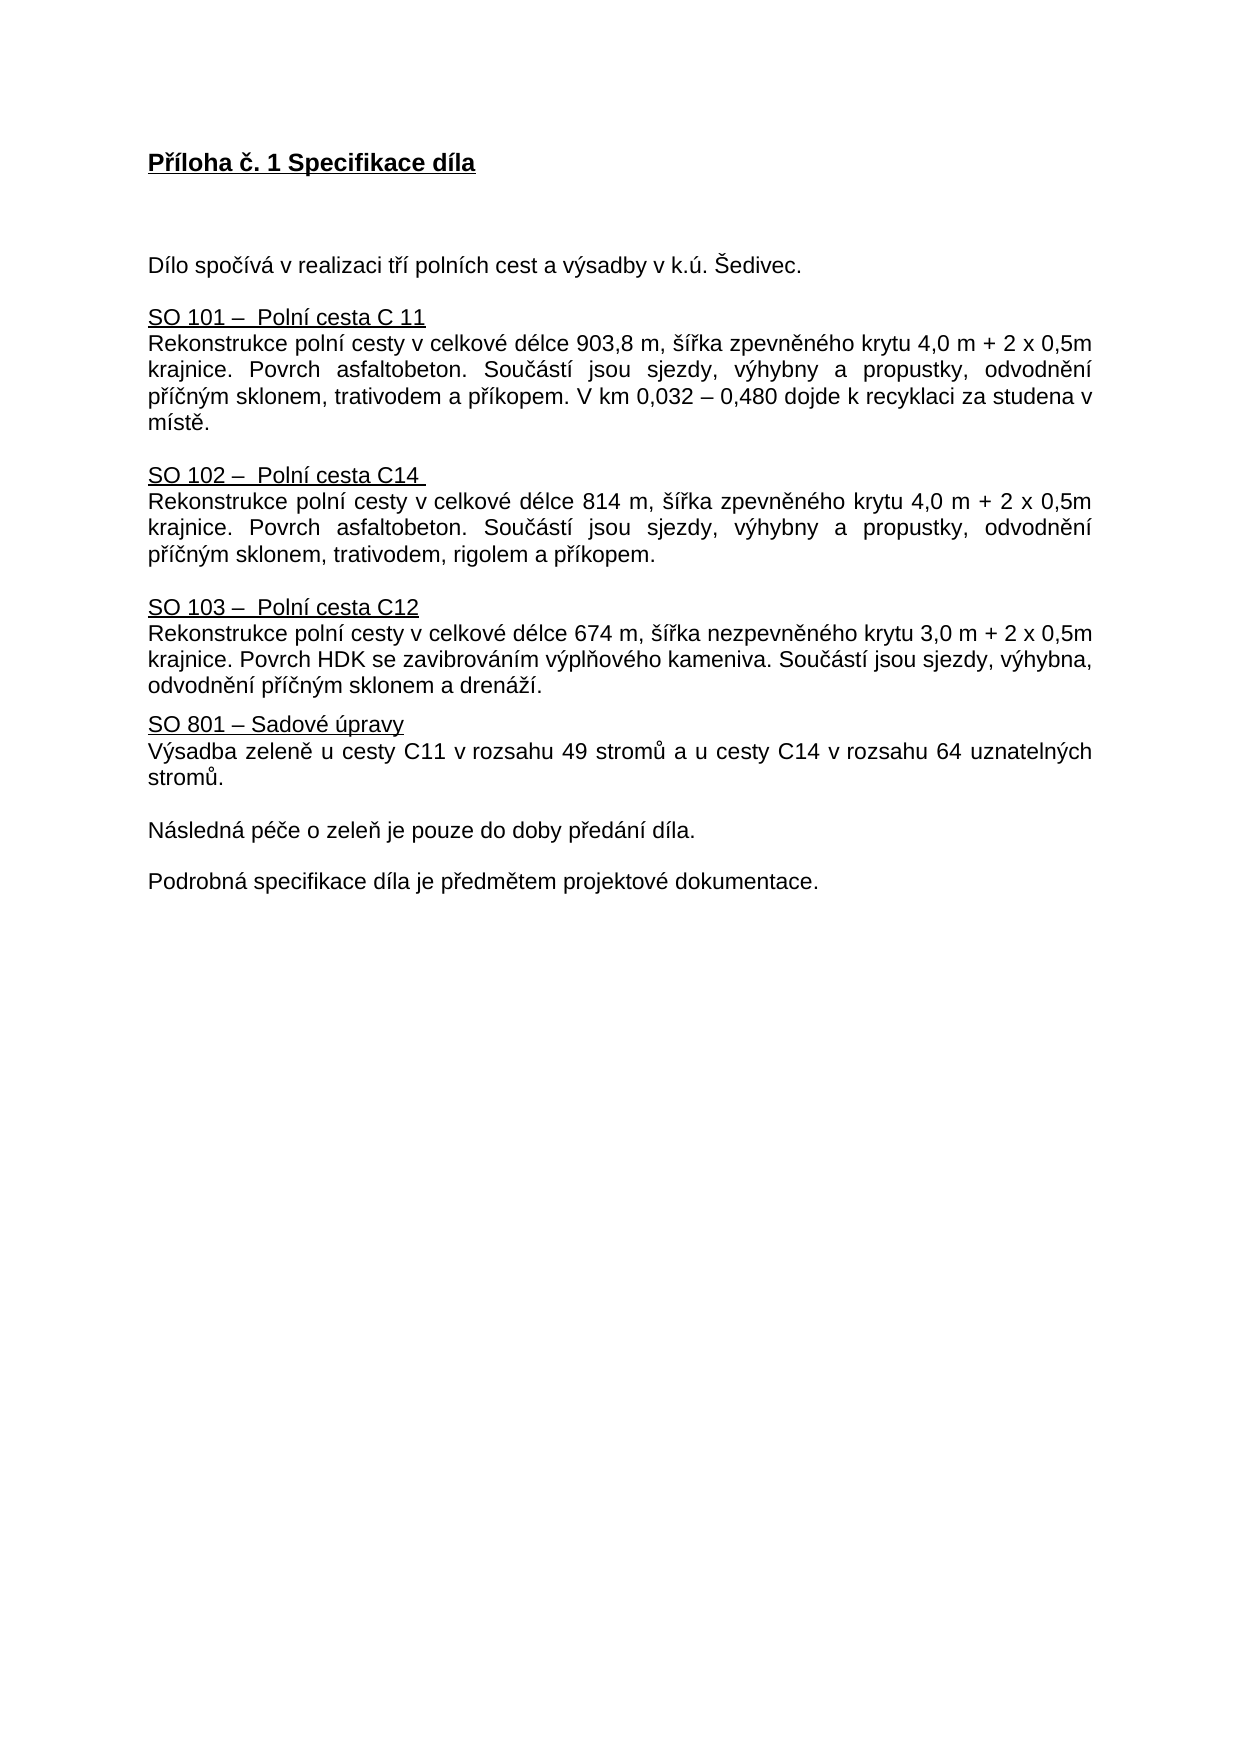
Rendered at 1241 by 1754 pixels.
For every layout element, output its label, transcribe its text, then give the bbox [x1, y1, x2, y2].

text SO 801 – Sadové úpravy [148, 711, 1093, 738]
text Podrobná specifikace díla je předmětem projektové dokumentace. [148, 868, 1093, 894]
text Rekonstrukce polní cesty v celkové délce 674 m, šířka nezpevněného krytu 3,0 m + 2 x 0,5m krajnice. Povrch HDK se zavibrováním výplňového kameniva. Součástí jsou sjezdy, výhybna, odvodnění příčným sklonem a drenáží. [148, 620, 1093, 699]
text SO 102 – Polní cesta C14 [148, 462, 1093, 488]
text Příloha č. 1 Specifikace díla [148, 148, 1093, 176]
text Rekonstrukce polní cesty v celkové délce 814 m, šířka zpevněného krytu 4,0 m + 2 x 0,5m krajnice. Povrch asfaltobeton. Součástí jsou sjezdy, výhybny a propustky, odvodnění příčným sklonem, trativodem, rigolem a příkopem. [148, 488, 1093, 567]
text SO 101 – Polní cesta C 11 [148, 303, 1093, 330]
text SO 103 – Polní cesta C12 [148, 593, 1093, 620]
text Dílo spočívá v realizaci tří polních cest a výsadby v k.ú. Šedivec. [148, 252, 1093, 279]
text Následná péče o zeleň je pouze do doby předání díla. [148, 817, 1093, 843]
text Rekonstrukce polní cesty v celkové délce 903,8 m, šířka zpevněného krytu 4,0 m + 2 x 0,5m krajnice. Povrch asfaltobeton. Součástí jsou sjezdy, výhybny a propustky, odvodnění příčným sklonem, trativodem a příkopem. V km 0,032 – 0,480 dojde k recyklaci za studena v místě. [148, 330, 1093, 435]
text Výsadba zeleně u cesty C11 v rozsahu 49 stromů a u cesty C14 v rozsahu 64 uznatelných stromů. [148, 738, 1093, 790]
